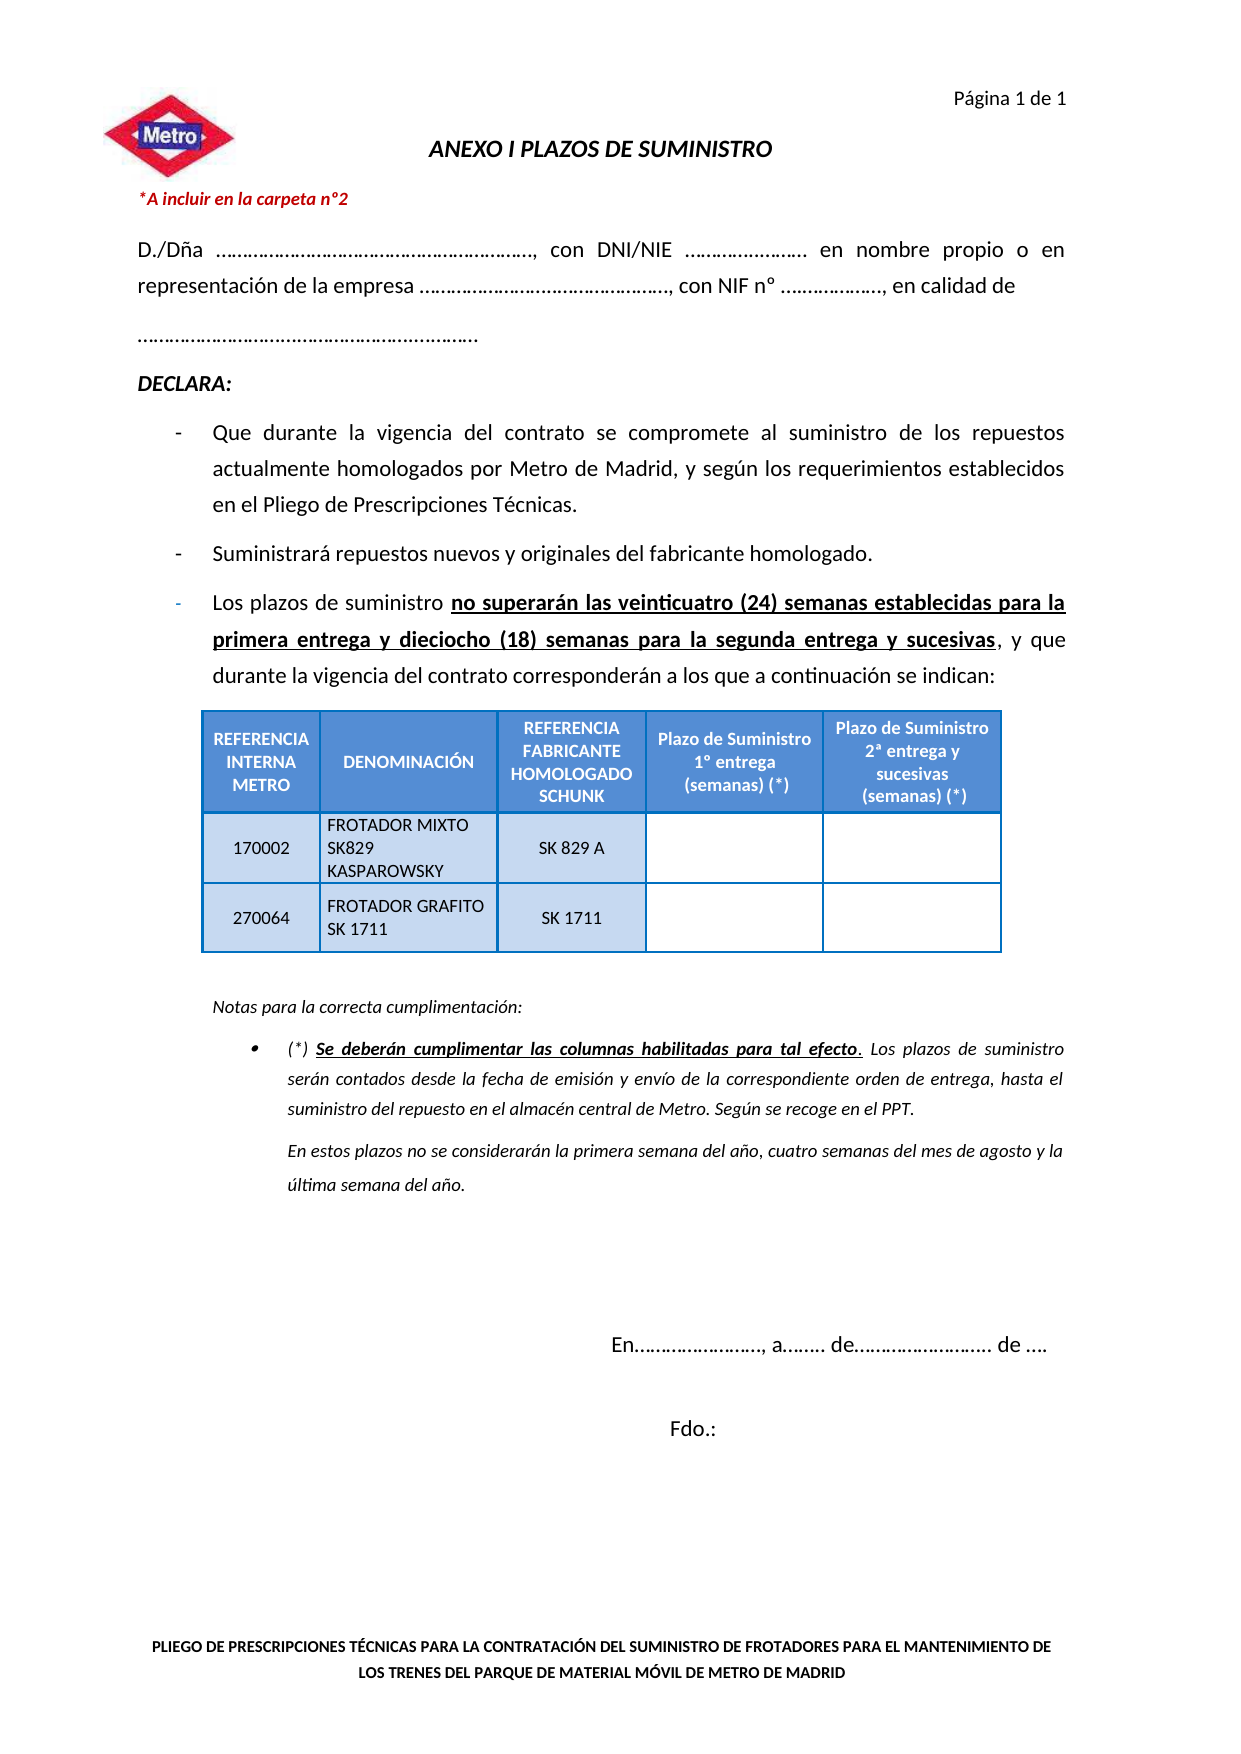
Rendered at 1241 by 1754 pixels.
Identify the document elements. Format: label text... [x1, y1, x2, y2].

list Que durante la vigencia del contrato se compromete al suministro de los repuestos actualmente homologados por Metro de Madrid, y según los requerimientos establecidos en el Pliego de Prescripciones Técnicas. [175, 418, 1066, 519]
list Los plazos de suministro no superarán las veinticuatro (24) semanas establecidas para la primera entrega y dieciocho (18) semanas para la segunda entrega y sucesivas, y que durante la vigencia del contrato corresponderán a los que a continuación se indican: [175, 588, 1066, 689]
table_header REFERENCIA FABRICANTE HOMOLOGADO SCHUNK [499, 712, 645, 811]
text D./Dña ……………………………………………………, con DNI/NIE …………..……… en nombre propio o en representación de la empresa ……………………..…………………, con NIF nº ….……………, en calidad de [137, 235, 1066, 299]
table_cell FROTADOR GRAFITO SK 1711 [321, 884, 496, 951]
table_cell [647, 814, 822, 882]
table_cell [824, 884, 1000, 951]
text En……………………, a…….. de…………………….. de …. [137, 1330, 1066, 1358]
table_header REFERENCIA INTERNA METRO [204, 712, 319, 811]
text En estos plazos no se considerarán la primera semana del año, cuatro semanas del mes de agosto y la última semana del año. [287, 1139, 1066, 1197]
text DECLARA: [137, 369, 1066, 397]
table_cell [824, 814, 1000, 882]
text Fdo.: [512, 1414, 1066, 1442]
table_cell 170002 [204, 814, 319, 882]
table_cell SK 829 A [499, 814, 645, 882]
table_header DENOMINACIÓN [321, 712, 496, 811]
table_cell SK 1711 [499, 884, 645, 951]
text Notas para la correcta cumplimentación: [212, 995, 1066, 1018]
picture [103, 87, 238, 182]
table_header Plazo de Suministro 1º entrega (semanas) (*) [647, 712, 822, 811]
list (*) Se deberán cumplimentar las columnas habilitadas para tal efecto. Los plazos de suministro serán contados desde la fecha de emisión y envío de la correspondiente orden de entrega, hasta el suministro del repuesto en el almacén central de Metro. Según se recoge en el PPT. [250, 1038, 1066, 1120]
table_header Plazo de Suministro 2ª entrega y sucesivas (semanas) (*) [824, 712, 1000, 811]
text ………………………...…………………....……… [137, 320, 1066, 348]
list Suministrará repuestos nuevos y originales del fabricante homologado. [175, 539, 1066, 567]
text *A incluir en la carpeta nº2 [137, 185, 1066, 210]
table_cell FROTADOR MIXTO SK829 KASPAROWSKY [321, 814, 496, 882]
table_cell [647, 884, 822, 951]
table_cell 270064 [204, 884, 319, 951]
subtitle ANEXO I PLAZOS DE SUMINISTRO [137, 133, 1066, 163]
